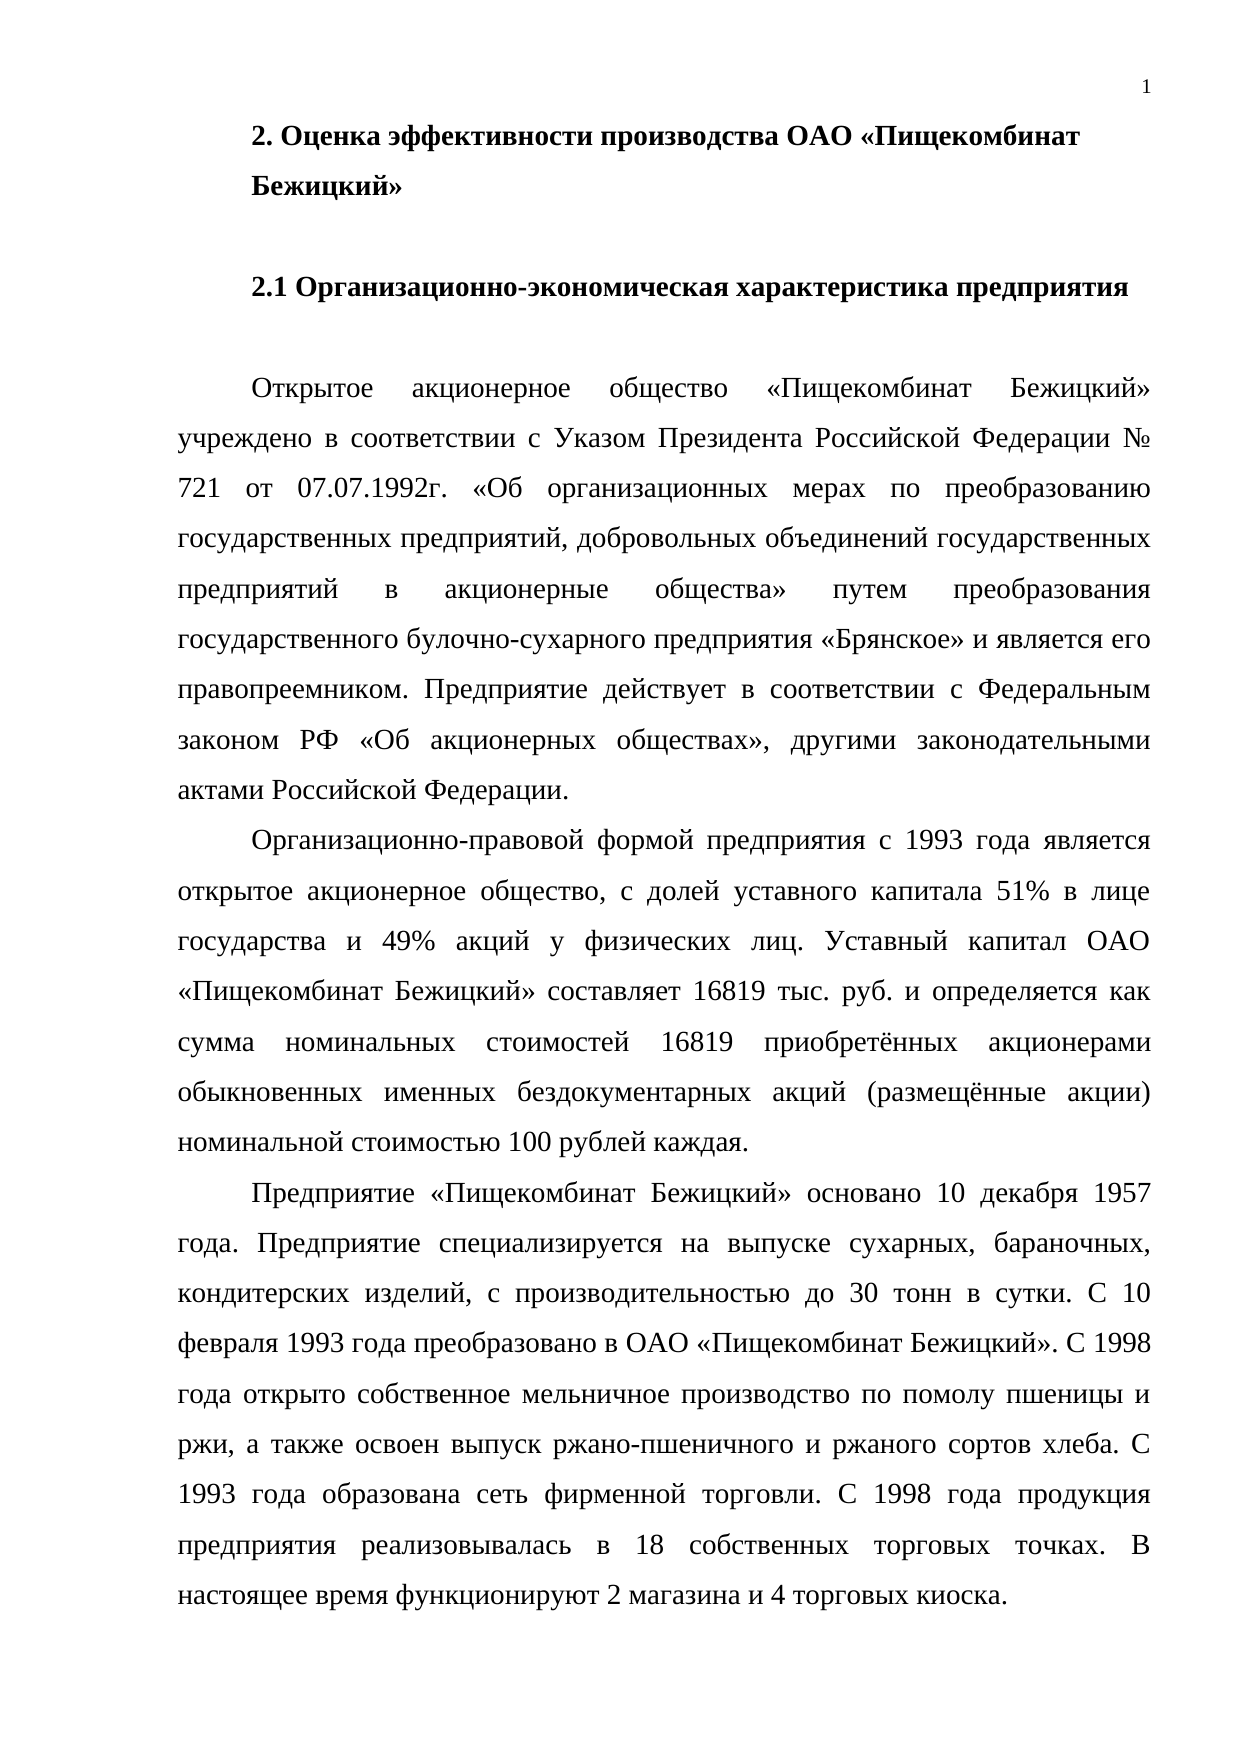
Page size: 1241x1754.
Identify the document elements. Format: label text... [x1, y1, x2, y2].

text 2. Оценка эффективности производства ОАО «Пищекомбинат Бежицкий» [251, 118, 1152, 202]
text Предприятие «Пищекомбинат Бежицкий» основано 10 декабря 1957 года. Предприятие специализируется на выпуске сухарных, бараночных, кондитерских изделий, с производительностью до 30 тонн в сутки. С 10 февраля 1993 года преобразовано в ОАО «Пищекомбинат Бежицкий». С 1998 года открыто собственное мельничное производство по помолу пшеницы и ржи, а также освоен выпуск ржано-пшеничного и ржаного сортов хлеба. С 1993 года образована сеть фирменной торговли. С 1998 года продукция предприятия реализовывалась в 18 собственных торговых точках. В настоящее время функционируют 2 магазина и 4 торговых киоска. [177, 1175, 1152, 1611]
text 2.1 Организационно-экономическая характеристика предприятия [251, 269, 1152, 303]
text Открытое акционерное общество «Пищекомбинат Бежицкий» учреждено в соответствии с Указом Президента Российской Федерации № 721 от 07.07.1992г. «Об организационных мерах по преобразованию государственных предприятий, добровольных объединений государственных предприятий в акционерные общества» путем преобразования государственного булочно-сухарного предприятия «Брянское» и является его правопреемником. Предприятие действует в соответствии с Федеральным законом РФ «Об акционерных обществах», другими законодательными актами Российской Федерации. [177, 370, 1152, 806]
text Организационно-правовой формой предприятия с 1993 года является открытое акционерное общество, с долей уставного капитала 51% в лице государства и 49% акций у физических лиц. Уставный капитал ОАО «Пищекомбинат Бежицкий» составляет 16819 тыс. руб. и определяется как сумма номинальных стоимостей 16819 приобретённых акционерами обыкновенных именных бездокументарных акций (размещённые акции) номинальной стоимостью 100 рублей каждая. [177, 822, 1152, 1158]
